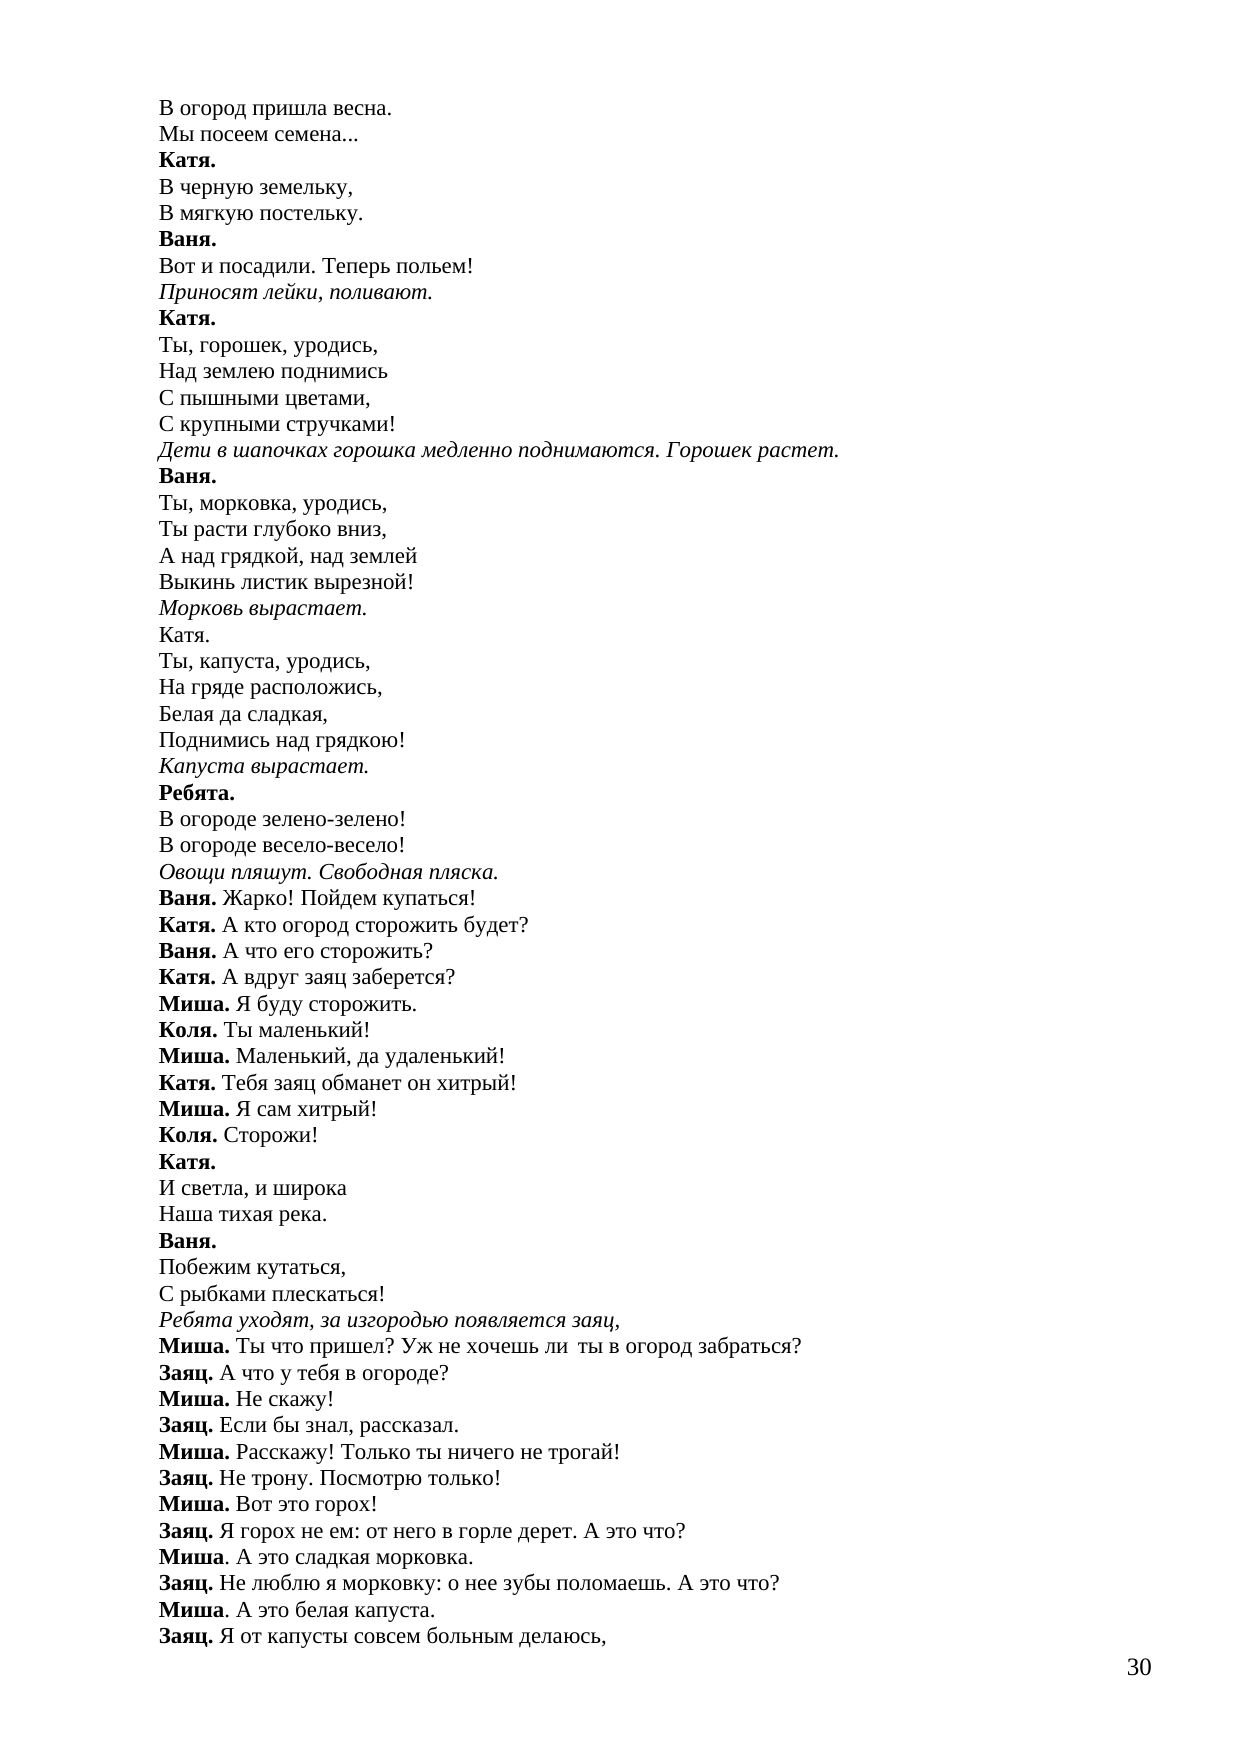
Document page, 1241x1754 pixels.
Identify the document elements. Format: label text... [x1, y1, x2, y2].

text В мягкую постельку. [121, 199, 1152, 225]
text Ребята. [121, 779, 1152, 805]
text Ваня. А что его сторожить? [121, 937, 1152, 963]
text Ваня. [121, 463, 1152, 489]
text Заяц. Не трону. Посмотрю только! [121, 1464, 1152, 1490]
text Миша. Маленький, да удаленький! [121, 1042, 1152, 1069]
text Ваня. [121, 225, 1152, 252]
text Катя. А вдруг заяц заберется? [121, 963, 1152, 990]
text Ты расти глубоко вниз, [121, 515, 1152, 542]
text Поднимись над грядкою! [121, 726, 1152, 752]
text В огороде весело-весело! [121, 832, 1152, 858]
text Ты, горошек, уродись, [121, 331, 1152, 357]
text Катя. Тебя заяц обманет он хитрый! [121, 1069, 1152, 1095]
text Миша. Я сам хитрый! [121, 1095, 1152, 1121]
text Катя. [121, 621, 1152, 647]
text С пышными цветами, [121, 383, 1152, 410]
text Над землею поднимись [121, 357, 1152, 383]
text Ты, капуста, уродись, [121, 647, 1152, 673]
text С рыбками плескаться! [121, 1279, 1152, 1306]
text Заяц. Я горох не ем: от него в горле дерет. А это что? [121, 1517, 1152, 1543]
text Заяц. Если бы знал, рассказал. [121, 1411, 1152, 1438]
text Выкинь листик вырезной! [121, 568, 1152, 594]
text Катя. [121, 1148, 1152, 1174]
text Катя. [121, 304, 1152, 331]
text Вот и посадили. Теперь польем! [121, 252, 1152, 278]
text В черную земельку, [121, 173, 1152, 199]
text Катя. А кто огород сторожить будет? [121, 911, 1152, 937]
text И светла, и широка [121, 1174, 1152, 1201]
text Заяц. Я от капусты совсем больным делаюсь, [121, 1622, 1152, 1648]
text Белая да сладкая, [121, 700, 1152, 726]
text Ваня. [121, 1227, 1152, 1253]
text Миша. А это сладкая морковка. [121, 1543, 1152, 1569]
text Катя. [121, 146, 1152, 173]
text Коля. Ты маленький! [121, 1016, 1152, 1042]
text На гряде расположись, [121, 673, 1152, 700]
text Наша тихая река. [121, 1201, 1152, 1227]
text С крупными стручками! [121, 410, 1152, 436]
text Заяц. А что у тебя в огороде? [121, 1359, 1152, 1385]
text Заяц. Не люблю я морковку: о нее зубы поломаешь. А это что? [121, 1569, 1152, 1596]
text Капуста вырастает. [121, 752, 1152, 779]
text Приносят лейки, поливают. [121, 278, 1152, 304]
text Миша. Вот это горох! [121, 1490, 1152, 1517]
text Мы посеем семена... [121, 120, 1152, 146]
text Морковь вырастает. [121, 594, 1152, 621]
text Ты, морковка, уродись, [121, 489, 1152, 515]
text Миша. Ты что пришел? Уж не хочешь ли ты в огород забраться? [121, 1332, 1152, 1359]
text Миша. Расскажу! Только ты ничего не трогай! [121, 1438, 1152, 1464]
text В огороде зелено-зелено! [121, 805, 1152, 832]
text Овощи пляшут. Свободная пляска. [121, 858, 1152, 884]
text В огород пришла весна. [121, 94, 1152, 120]
text Коля. Сторожи! [121, 1121, 1152, 1148]
text Побежим кутаться, [121, 1253, 1152, 1279]
text Миша. А это белая капуста. [121, 1596, 1152, 1622]
text Ребята уходят, за изгородью появляется заяц, [121, 1306, 1152, 1332]
text Миша. Не скажу! [121, 1385, 1152, 1411]
text А над грядкой, над землей [121, 542, 1152, 568]
text Миша. Я буду сторожить. [121, 990, 1152, 1016]
text Ваня. Жарко! Пойдем купаться! [121, 884, 1152, 911]
text Дети в шапочках горошка медленно поднимаются. Горошек растет. [121, 436, 1152, 463]
